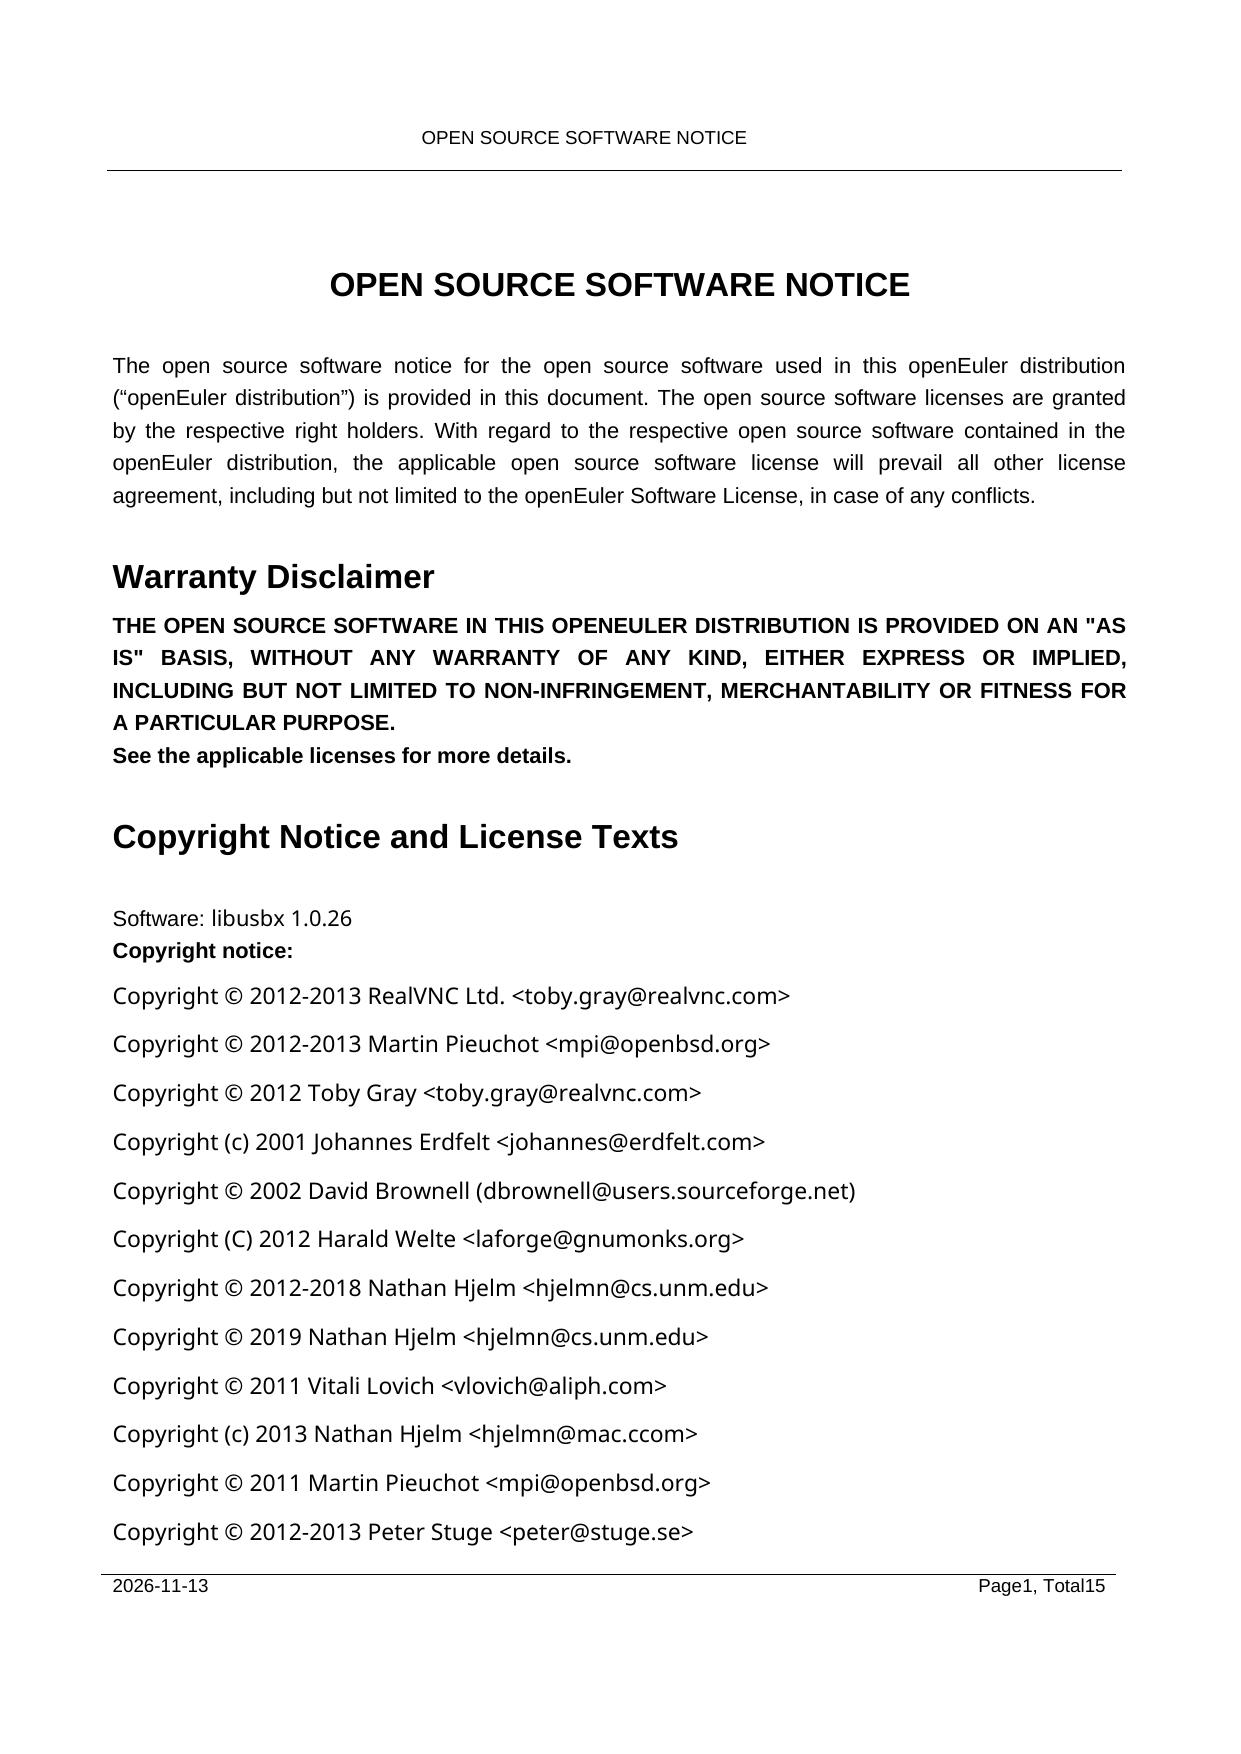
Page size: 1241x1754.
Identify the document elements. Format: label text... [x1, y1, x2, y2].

text The open source software notice for the open source software used in this openEuler distribution (“openEuler distribution”) is provided in this document. The open source software licenses are granted by the respective right holders. With regard to the respective open source software contained in the openEuler distribution, the applicable open source software license will prevail all other license agreement, including but not limited to the openEuler Software License, in case of any conflicts. [112, 349, 1128, 511]
text Warranty Disclaimer [112, 544, 1128, 609]
text Copyright Notice and License Texts [112, 804, 1128, 869]
text THE OPEN SOURCE SOFTWARE IN THIS OPENEULER DISTRIBUTION IS PROVIDED ON AN "AS IS" BASIS, WITHOUT ANY WARRANTY OF ANY KIND, EITHER EXPRESS OR IMPLIED, INCLUDING BUT NOT LIMITED TO NON-INFRINGEMENT, MERCHANTABILITY OR FITNESS FOR A PARTICULAR PURPOSE. See the applicable licenses for more details. [112, 609, 1128, 771]
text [112, 979, 1128, 1548]
text Copyright notice: [112, 934, 1128, 966]
text Software: libusbx 1.0.26 [112, 901, 1128, 934]
text OPEN SOURCE SOFTWARE NOTICE [112, 251, 1128, 316]
